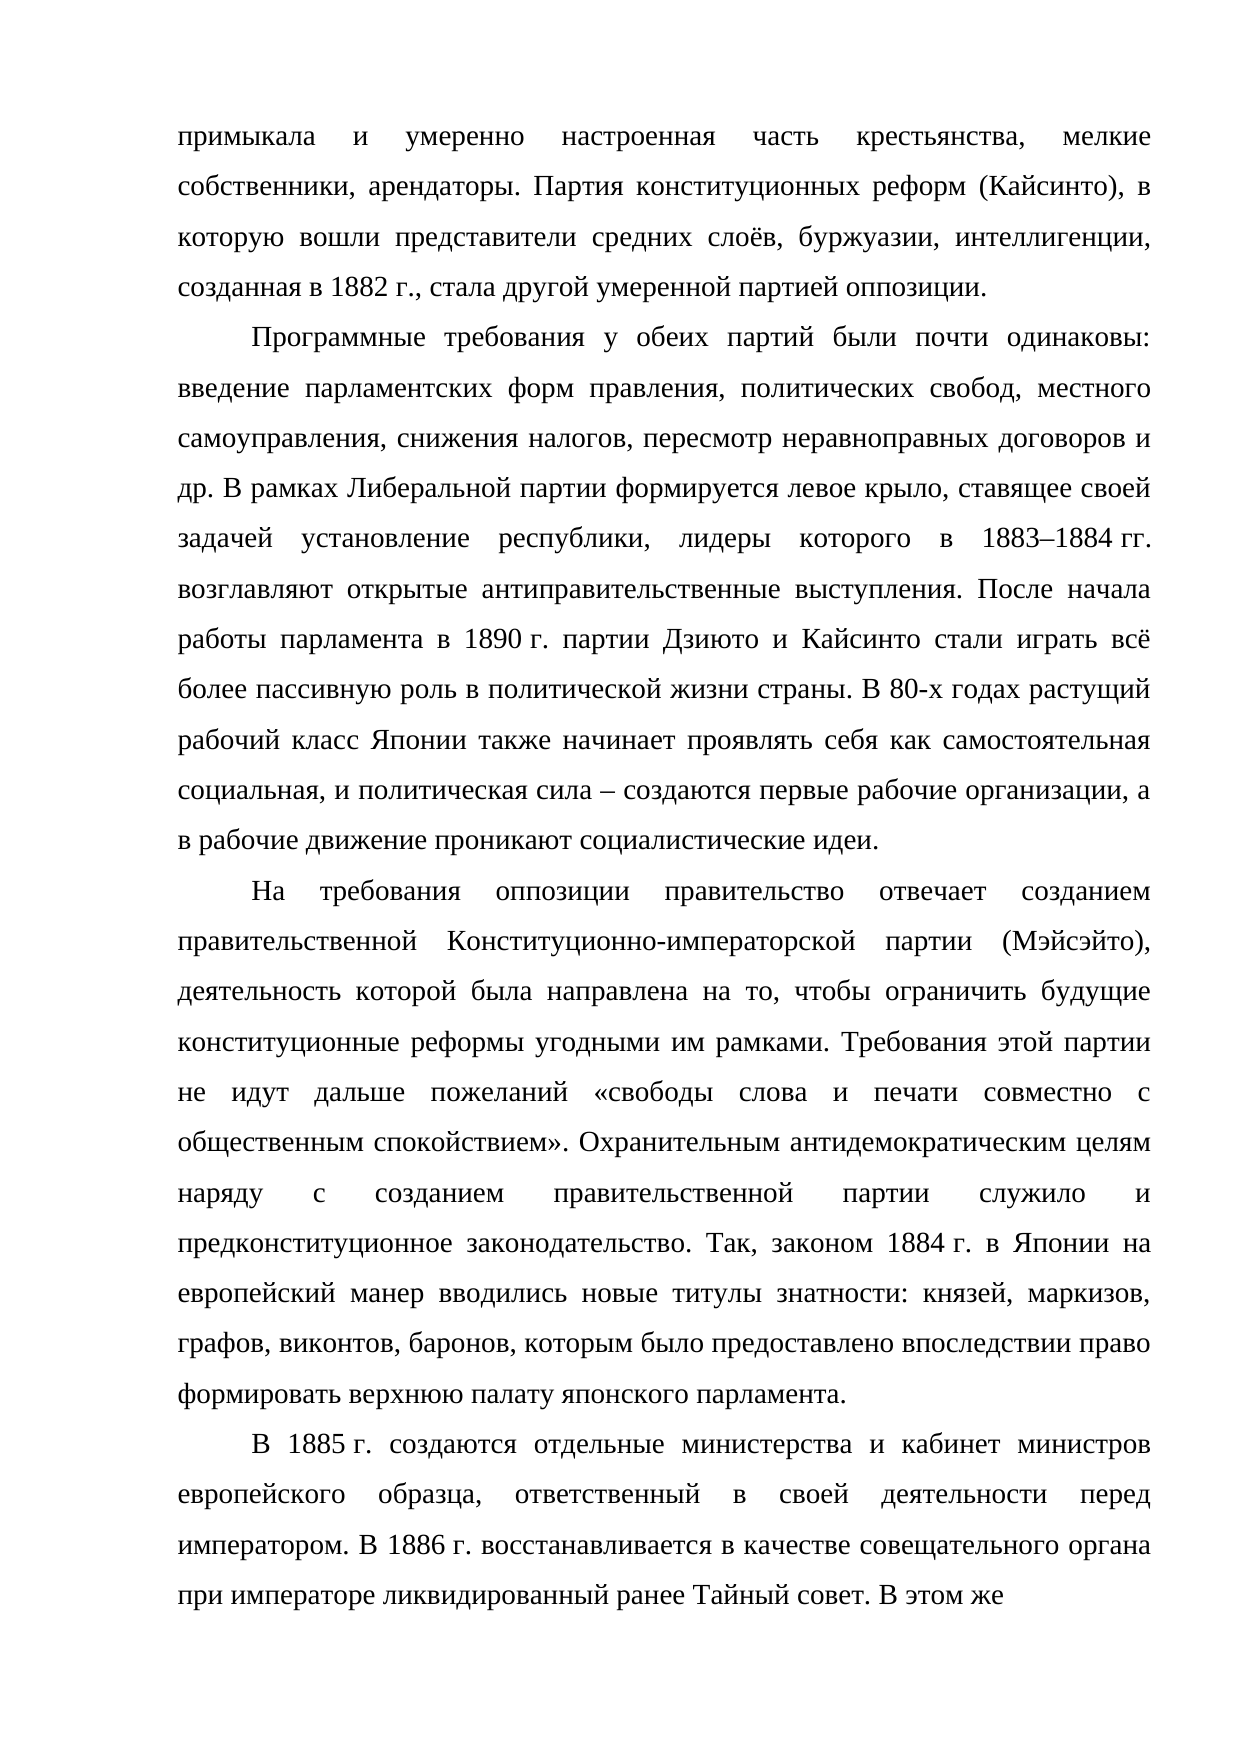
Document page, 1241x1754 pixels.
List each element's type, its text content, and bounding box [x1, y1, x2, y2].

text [177, 118, 1152, 303]
text Программные требования у обеих партий были почти одинаковы: введение парламентских форм правления, политических свобод, местного самоуправления, снижения налогов, пересмотр неравноправных договоров и др. В рамках Либеральной партии формируется левое крыло, ставящее своей задачей установление республики, лидеры которого в 1883–1884 гг. возглавляют открытые антиправительственные выступления. После начала работы парламента в 1890 г. партии Дзиюто и Кайсинто стали играть всё более пассивную роль в политической жизни страны. В 80-х годах растущий рабочий класс Японии также начинает проявлять себя как самостоятельная социальная, и политическая сила – создаются первые рабочие организации, а в рабочие движение проникают социалистические идеи. [177, 319, 1152, 856]
text На требования оппозиции правительство отвечает созданием правительственной Конституционно-императорской партии (Мэйсэйто), деятельность которой была направлена на то, чтобы ограничить будущие конституционные реформы угодными им рамками. Требования этой партии не идут дальше пожеланий «свободы слова и печати совместно с общественным спокойствием». Охранительным антидемократическим целям наряду с созданием правительственной партии служило и предконституционное законодательство. Так, законом 1884 г. в Японии на европейский манер вводились новые титулы знатности: князей, маркизов, графов, виконтов, баронов, которым было предоставлено впоследствии право формировать верхнюю палату японского парламента. [177, 873, 1152, 1409]
text В 1885 г. создаются отдельные министерства и кабинет министров европейского образца, ответственный в своей деятельности перед императором. В 1886 г. восстанавливается в качестве совещательного органа при императоре ликвидированный ранее Тайный совет. В этом же [177, 1426, 1152, 1611]
